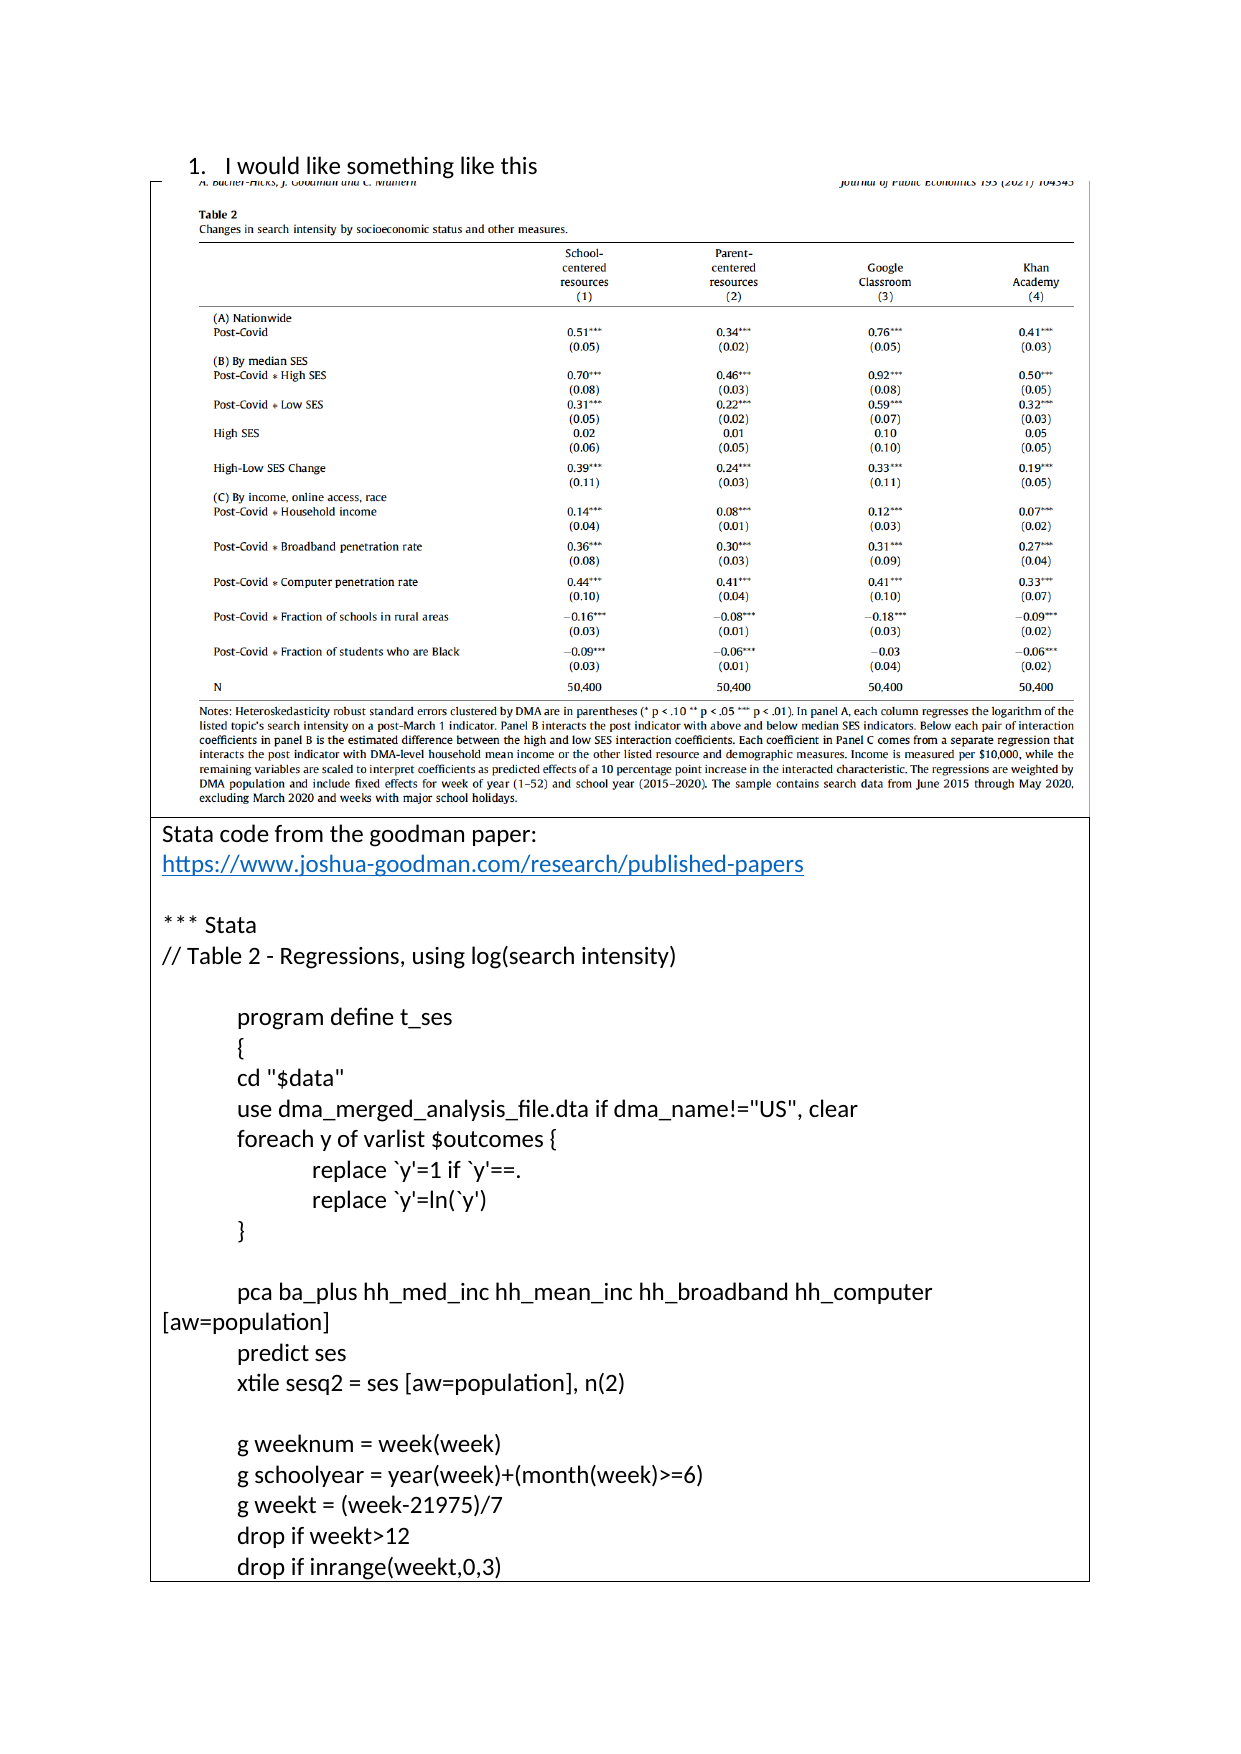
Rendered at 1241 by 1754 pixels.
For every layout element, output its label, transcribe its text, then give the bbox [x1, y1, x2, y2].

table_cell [151, 818, 1089, 1581]
picture [161, 181, 1090, 817]
table_header [151, 182, 161, 817]
list I would like something like this [187, 150, 1090, 181]
